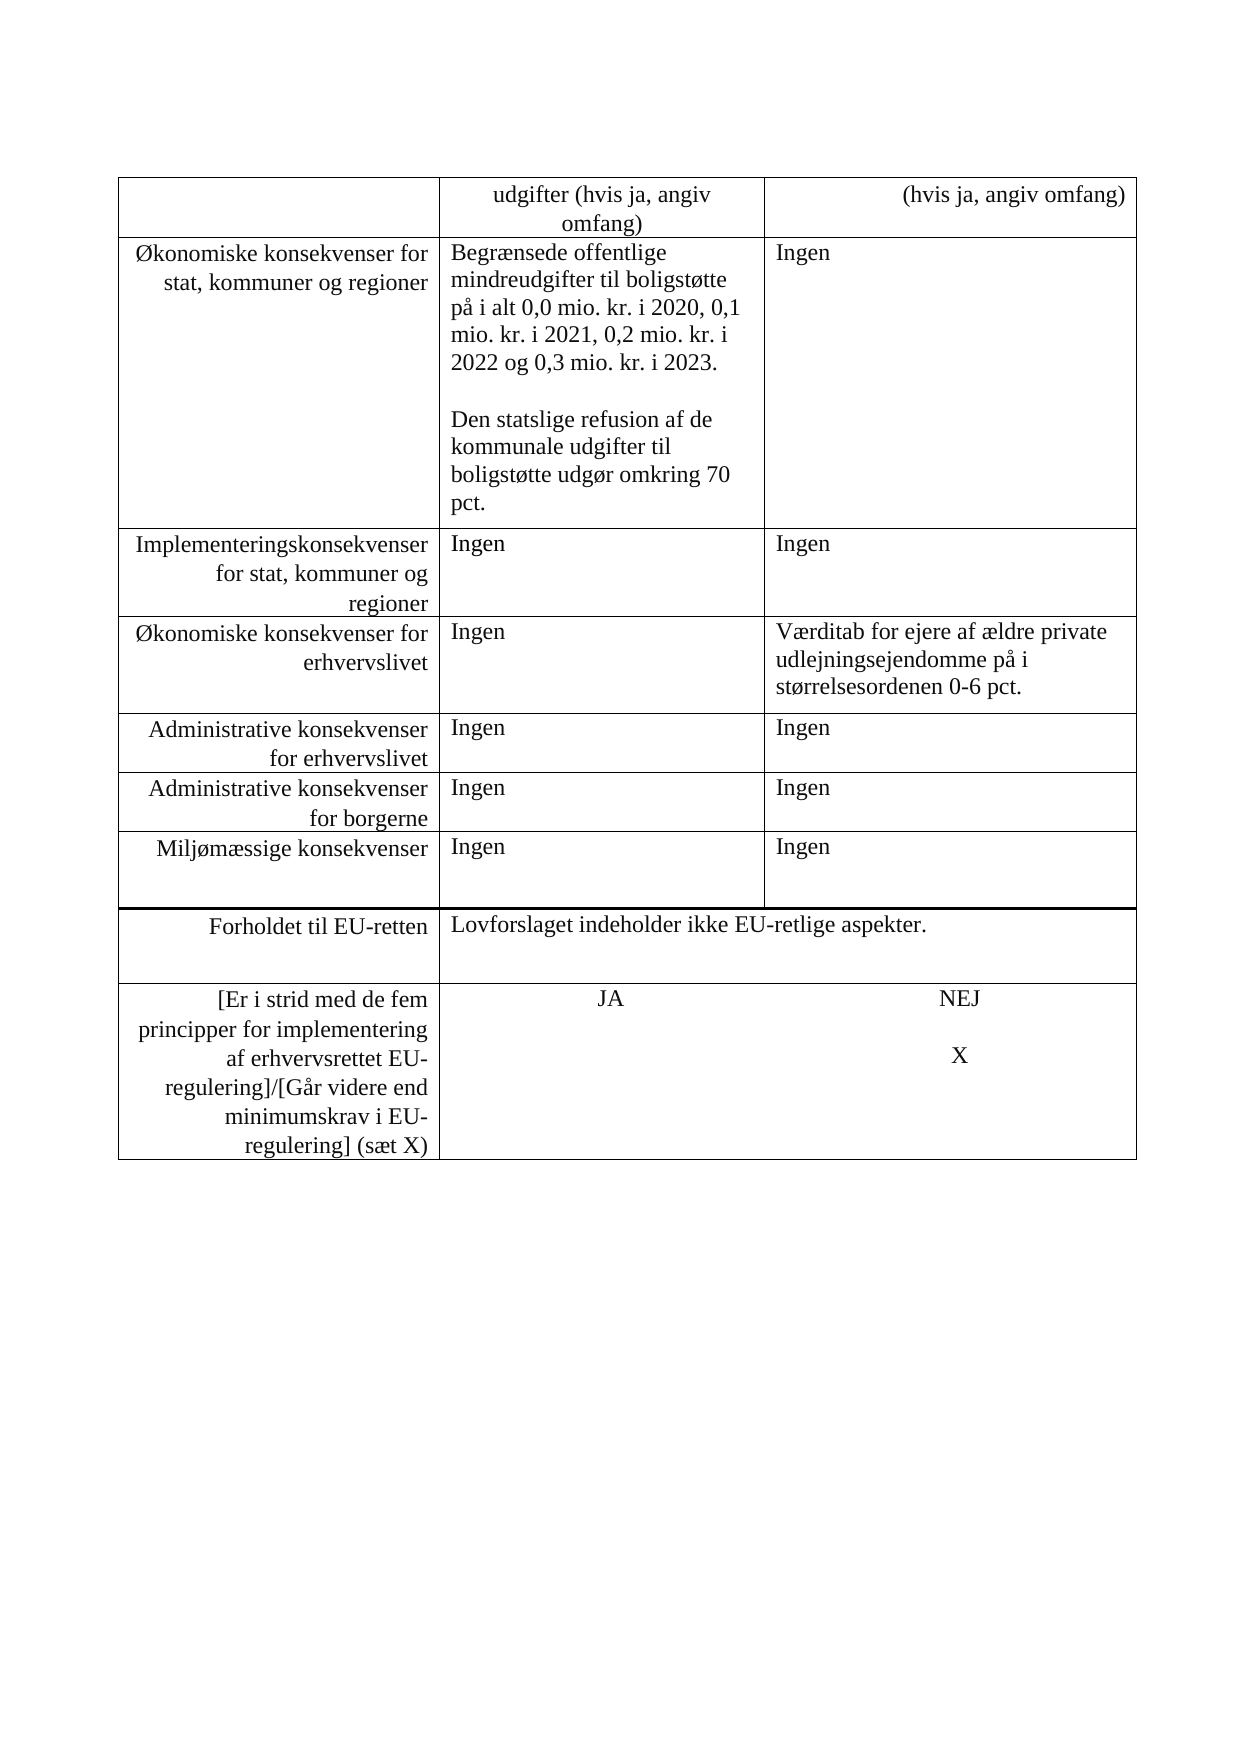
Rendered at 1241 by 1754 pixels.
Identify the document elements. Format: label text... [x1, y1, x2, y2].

table_cell NEJ X [764, 984, 1136, 1159]
table_cell Ingen [440, 529, 764, 616]
table_cell Administrative konsekvenser for erhvervslivet [119, 714, 439, 772]
table_cell Ingen [765, 529, 1136, 616]
table_header [119, 178, 439, 237]
table_cell Forholdet til EU-retten [119, 910, 439, 983]
table_cell Implementeringskonsekvenser for stat, kommuner og regioner [119, 529, 439, 616]
table_cell Miljømæssige konsekvenser [119, 832, 439, 907]
table_cell Ingen [765, 773, 1136, 831]
table_cell Begrænsede offentlige mindreudgifter til boligstøtte på i alt 0,0 mio. kr. i 2020, 0,1 mio. kr. i 2021, 0,2 mio. kr. i 2022 og 0,3 mio. kr. i 2023. Den statslige refusion af de kommunale udgifter til boligstøtte udgør omkring 70 pct. [440, 238, 764, 528]
table_cell Administrative konsekvenser for borgerne [119, 773, 439, 831]
table_cell Ingen [440, 832, 764, 907]
table_cell [Er i strid med de fem principper for implementering af erhvervsrettet EU- regulering]/[Går videre end minimumskrav i EU-regulering] (sæt X) [119, 984, 439, 1159]
table_cell Lovforslaget indeholder ikke EU-retlige aspekter. [440, 910, 1136, 983]
table_cell Økonomiske konsekvenser for stat, kommuner og regioner [119, 238, 439, 528]
table_cell Ingen [440, 773, 764, 831]
table_cell Ingen [440, 617, 764, 712]
table_cell Økonomiske konsekvenser for erhvervslivet [119, 617, 439, 712]
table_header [440, 178, 764, 237]
table_cell Ingen [765, 832, 1136, 907]
table_cell Værditab for ejere af ældre private udlejningsejendomme på i størrelsesordenen 0-6 pct. [765, 617, 1136, 712]
table_cell JA [440, 984, 764, 1159]
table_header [765, 178, 1136, 237]
table_cell Ingen [440, 714, 764, 772]
table_cell Ingen [765, 714, 1136, 772]
table_cell Ingen [765, 238, 1136, 528]
